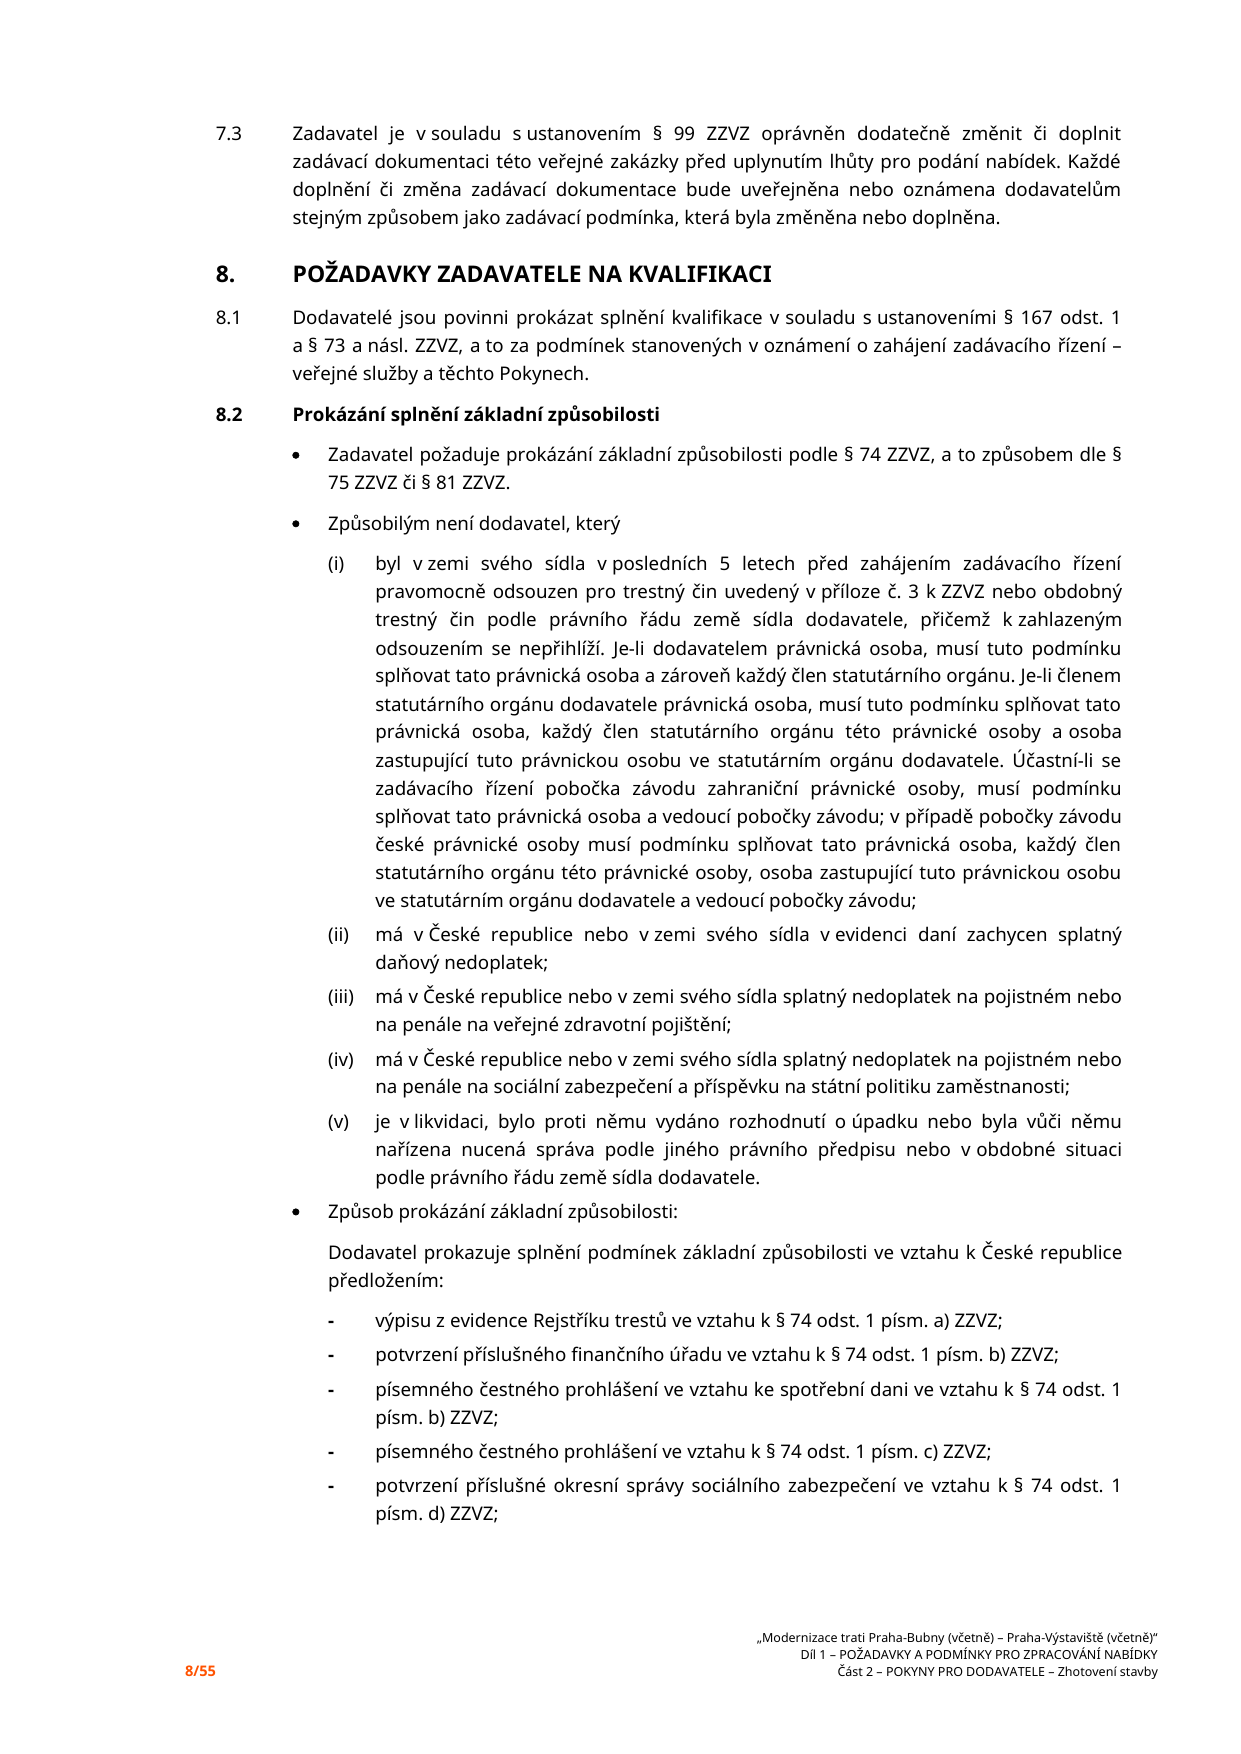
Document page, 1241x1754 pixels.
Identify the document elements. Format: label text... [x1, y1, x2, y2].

text Dodavatel prokazuje splnění podmínek základní způsobilosti ve vztahu k České republice předložením: [328, 1239, 1122, 1292]
text Prokázání splnění základní způsobilosti [216, 401, 1122, 427]
text Zadavatel je v souladu s ustanovením § 99 ZZVZ oprávněn dodatečně změnit či doplnit zadávací dokumentaci této veřejné zakázky před uplynutím lhůty pro podání nabídek. Každé doplnění či změna zadávací dokumentace bude uveřejněna nebo oznámena dodavatelům stejným způsobem jako zadávací podmínka, která byla změněna nebo doplněna. [216, 121, 1122, 230]
text Způsobilým není dodavatel, který [292, 510, 1122, 536]
text byl v zemi svého sídla v posledních 5 letech před zahájením zadávacího řízení pravomocně odsouzen pro trestný čin uvedený v příloze č. 3 k ZZVZ nebo obdobný trestný čin podle právního řádu země sídla dodavatele, přičemž k zahlazeným odsouzením se nepřihlíží. Je-li dodavatelem právnická osoba, musí tuto podmínku splňovat tato právnická osoba a zároveň každý člen statutárního orgánu. Je-li členem statutárního orgánu dodavatele právnická osoba, musí tuto podmínku splňovat tato právnická osoba, každý člen statutárního orgánu této právnické osoby a osoba zastupující tuto právnickou osobu ve statutárním orgánu dodavatele. Účastní-li se zadávacího řízení pobočka závodu zahraniční právnické osoby, musí podmínku splňovat tato právnická osoba a vedoucí pobočky závodu; v případě pobočky závodu české právnické osoby musí podmínku splňovat tato právnická osoba, každý člen statutárního orgánu této právnické osoby, osoba zastupující tuto právnickou osobu ve statutárním orgánu dodavatele a vedoucí pobočky závodu; [328, 551, 1122, 912]
text je v likvidaci, bylo proti němu vydáno rozhodnutí o úpadku nebo byla vůči němu nařízena nucená správa podle jiného právního předpisu nebo v obdobné situaci podle právního řádu země sídla dodavatele. [328, 1108, 1122, 1190]
text má v České republice nebo v zemi svého sídla splatný nedoplatek na pojistném nebo na penále na veřejné zdravotní pojištění; [328, 983, 1122, 1037]
text potvrzení příslušné okresní správy sociálního zabezpečení ve vztahu k § 74 odst. 1 písm. d) ZZVZ; [328, 1473, 1122, 1526]
text potvrzení příslušného finančního úřadu ve vztahu k § 74 odst. 1 písm. b) ZZVZ; [328, 1342, 1122, 1367]
text výpisu z evidence Rejstříku trestů ve vztahu k § 74 odst. 1 písm. a) ZZVZ; [328, 1307, 1122, 1333]
text Zadavatel požaduje prokázání základní způsobilosti podle § 74 ZZVZ, a to způsobem dle § 75 ZZVZ či § 81 ZZVZ. [292, 442, 1122, 495]
text POŽADAVKY ZADAVATELE NA KVALIFIKACI [216, 258, 1122, 289]
text Dodavatelé jsou povinni prokázat splnění kvalifikace v souladu s ustanoveními § 167 odst. 1 a § 73 a násl. ZZVZ, a to za podmínek stanovených v oznámení o zahájení zadávacího řízení – veřejné služby a těchto Pokynech. [216, 304, 1122, 386]
text Způsob prokázání základní způsobilosti: [292, 1198, 1122, 1224]
text písemného čestného prohlášení ve vztahu ke spotřební dani ve vztahu k § 74 odst. 1 písm. b) ZZVZ; [328, 1376, 1122, 1429]
text písemného čestného prohlášení ve vztahu k § 74 odst. 1 písm. c) ZZVZ; [328, 1438, 1122, 1464]
text má v České republice nebo v zemi svého sídla splatný nedoplatek na pojistném nebo na penále na sociální zabezpečení a příspěvku na státní politiku zaměstnanosti; [328, 1046, 1122, 1099]
text má v České republice nebo v zemi svého sídla v evidenci daní zachycen splatný daňový nedoplatek; [328, 921, 1122, 975]
